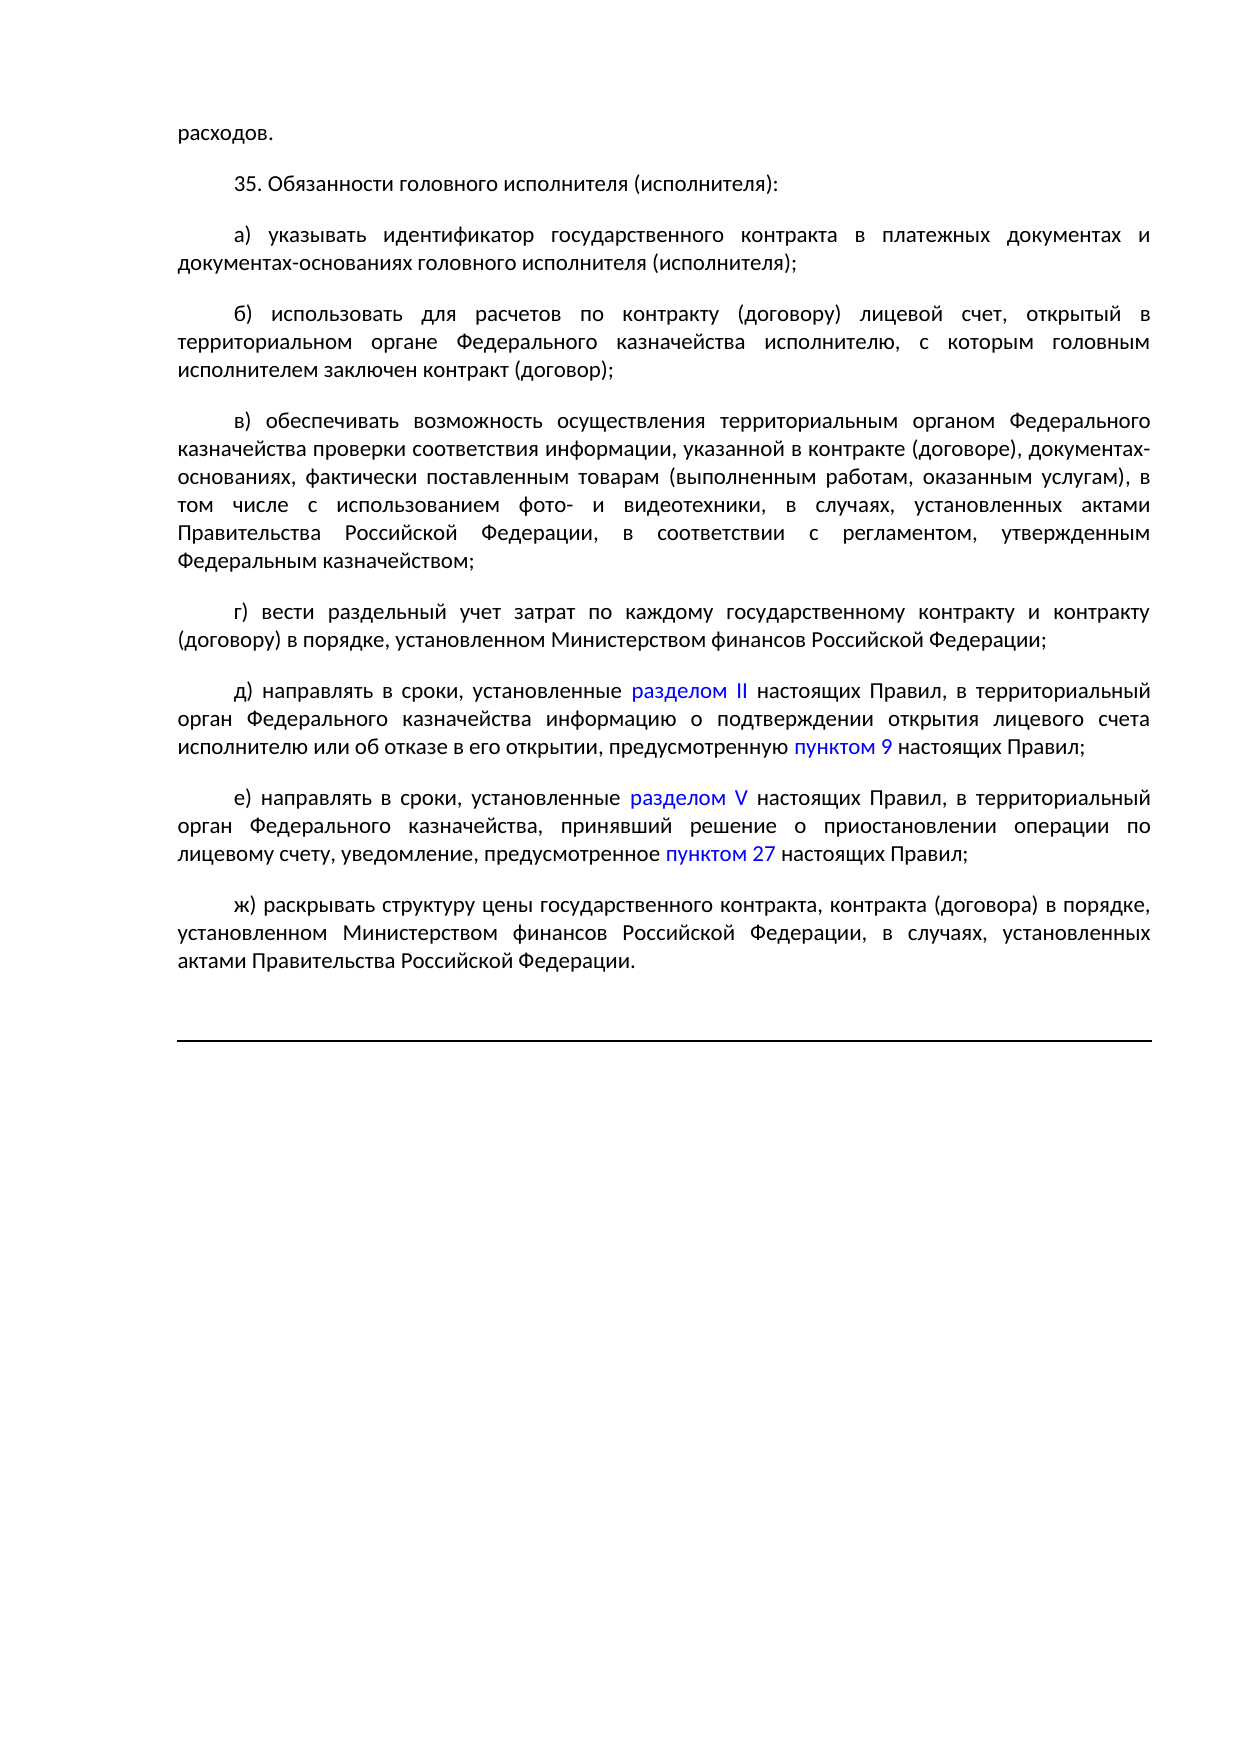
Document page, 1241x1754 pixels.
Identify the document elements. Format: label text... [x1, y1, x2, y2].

text д) направлять в сроки, установленные разделом II настоящих Правил, в территориальный орган Федерального казначейства информацию о подтверждении открытия лицевого счета исполнителю или об отказе в его открытии, предусмотренную пунктом 9 настоящих Правил; [177, 676, 1152, 760]
text в) обеспечивать возможность осуществления территориальным органом Федерального казначейства проверки соответствия информации, указанной в контракте (договоре), документах-основаниях, фактически поставленным товарам (выполненным работам, оказанным услугам), в том числе с использованием фото- и видеотехники, в случаях, установленных актами Правительства Российской Федерации, в соответствии с регламентом, утвержденным Федеральным казначейством; [177, 406, 1152, 574]
text е) направлять в сроки, установленные разделом V настоящих Правил, в территориальный орган Федерального казначейства, принявший решение о приостановлении операции по лицевому счету, уведомление, предусмотренное пунктом 27 настоящих Правил; [177, 783, 1152, 867]
text г) вести раздельный учет затрат по каждому государственному контракту и контракту (договору) в порядке, установленном Министерством финансов Российской Федерации; [177, 597, 1152, 653]
text б) использовать для расчетов по контракту (договору) лицевой счет, открытый в территориальном органе Федерального казначейства исполнителю, с которым головным исполнителем заключен контракт (договор); [177, 299, 1152, 383]
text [177, 118, 1152, 146]
text ж) раскрывать структуру цены государственного контракта, контракта (договора) в порядке, установленном Министерством финансов Российской Федерации, в случаях, установленных актами Правительства Российской Федерации. [177, 890, 1152, 974]
text а) указывать идентификатор государственного контракта в платежных документах и документах-основаниях головного исполнителя (исполнителя); [177, 220, 1152, 276]
text 35. Обязанности головного исполнителя (исполнителя): [177, 169, 1152, 197]
